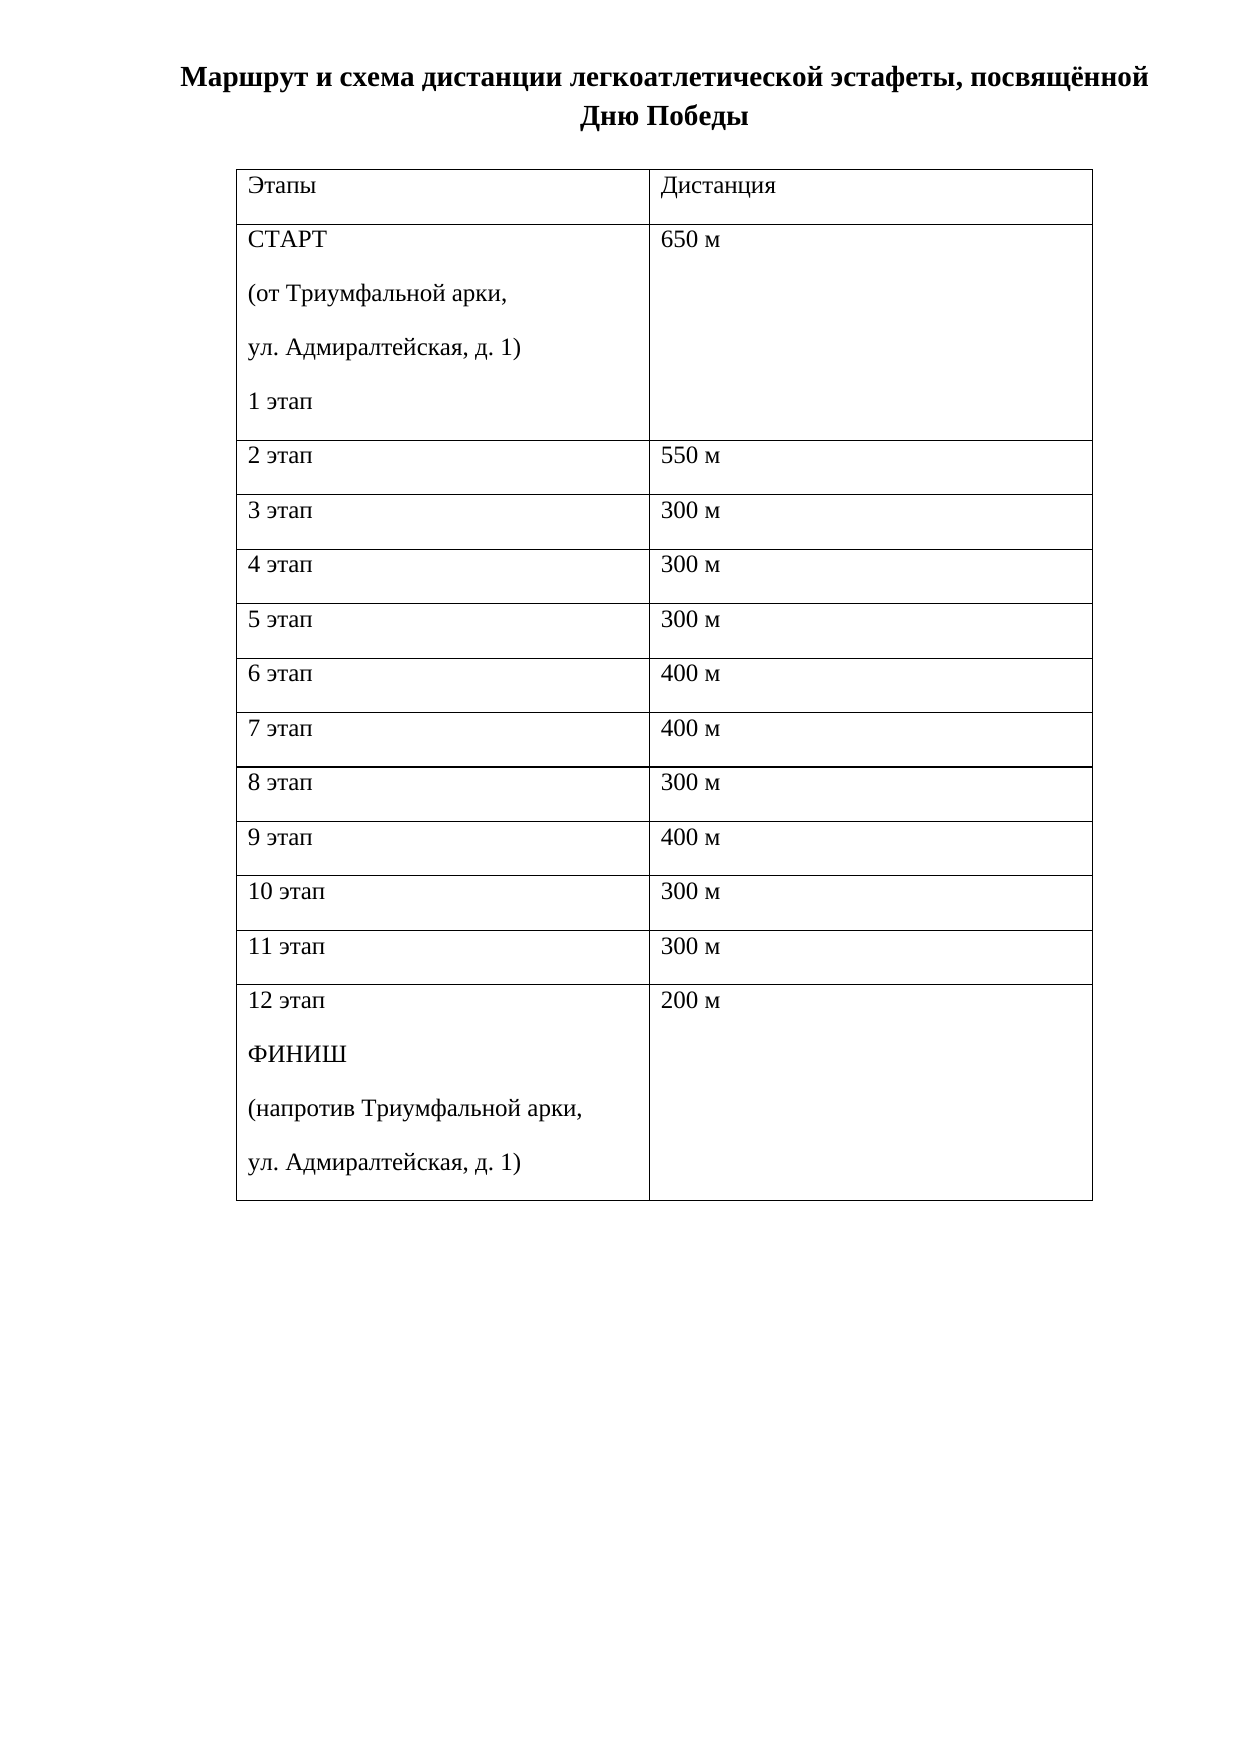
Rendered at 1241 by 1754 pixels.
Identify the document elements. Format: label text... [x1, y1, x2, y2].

table_cell 300 м [650, 768, 1092, 821]
table_cell 10 этап [237, 876, 649, 930]
table_header Дистанция [650, 170, 1092, 223]
table_cell 6 этап [237, 659, 649, 712]
table_cell 12 этап ФИНИШ (напротив Триумфальной арки, ул. Адмиралтейская, д. 1) [237, 985, 649, 1200]
table_cell 300 м [650, 876, 1092, 930]
table_cell 11 этап [237, 931, 649, 984]
text Маршрут и схема дистанции легкоатлетической эстафеты, посвящённой Дню Победы [177, 59, 1152, 131]
table_cell 400 м [650, 713, 1092, 766]
table_cell 300 м [650, 495, 1092, 548]
table_cell 200 м [650, 985, 1092, 1200]
table_cell 5 этап [237, 604, 649, 657]
table_cell 300 м [650, 931, 1092, 984]
table_cell 2 этап [237, 441, 649, 494]
table_cell 7 этап [237, 713, 649, 766]
table_cell 3 этап [237, 495, 649, 548]
table_cell 4 этап [237, 550, 649, 603]
table_cell 9 этап [237, 822, 649, 875]
table_cell 400 м [650, 659, 1092, 712]
table_cell 300 м [650, 550, 1092, 603]
table_cell 400 м [650, 822, 1092, 875]
table_header Этапы [237, 170, 649, 223]
table_cell 8 этап [237, 768, 649, 821]
table_cell 650 м [650, 225, 1092, 439]
table_cell 550 м [650, 441, 1092, 494]
table_cell 300 м [650, 604, 1092, 657]
table_cell СТАРТ (от Триумфальной арки, ул. Адмиралтейская, д. 1) 1 этап [237, 225, 649, 439]
